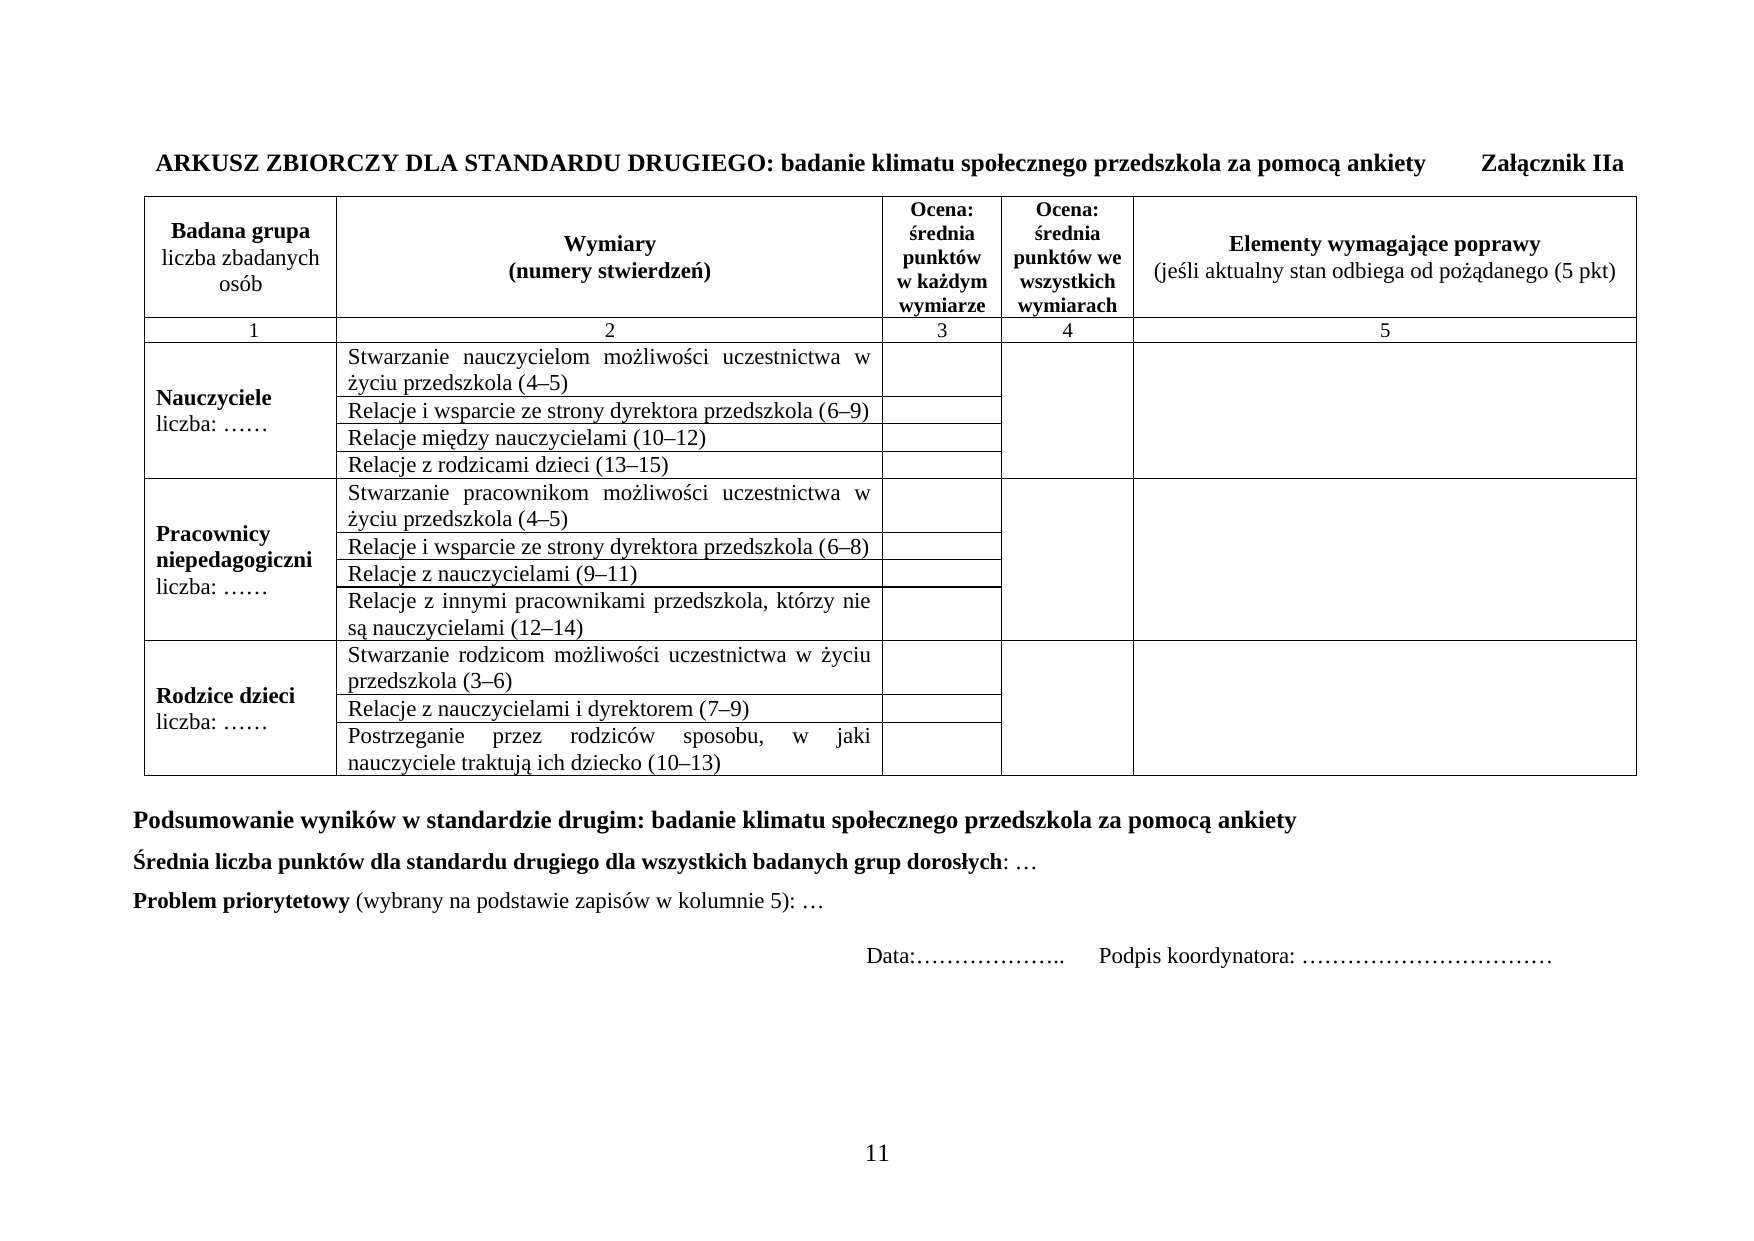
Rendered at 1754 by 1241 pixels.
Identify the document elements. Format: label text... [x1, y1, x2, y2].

table_cell 5 [1134, 318, 1636, 342]
table_cell Stwarzanie rodzicom możliwości uczestnictwa w życiu przedszkola (3–6) [337, 641, 882, 694]
table_cell [883, 695, 1001, 722]
table_cell Relacje i wsparcie ze strony dyrektora przedszkola (6–8) [337, 533, 882, 559]
table_cell Relacje między nauczycielami (10–12) [337, 424, 882, 451]
table_cell [883, 723, 1001, 775]
table_cell [1002, 641, 1133, 775]
table_cell Nauczyciele liczba: …… [145, 343, 336, 478]
table_cell Relacje z nauczycielami (9–11) [337, 560, 882, 586]
table_cell [883, 588, 1001, 640]
table_cell 3 [883, 318, 1001, 342]
table_header Elementy wymagające poprawy (jeśli aktualny stan odbiega od pożądanego (5 pkt) [1134, 197, 1636, 317]
table_cell Rodzice dzieci liczba: …… [145, 641, 336, 775]
table_cell [883, 479, 1001, 532]
table_cell Relacje z nauczycielami i dyrektorem (7–9) [337, 695, 882, 722]
table_cell [1134, 641, 1636, 775]
text Data:……………….. Podpis koordynatora: …………………………… [133, 942, 1553, 968]
table_header Wymiary (numery stwierdzeń) [337, 197, 882, 317]
table_header Badana grupa liczba zbadanych osób [145, 197, 336, 317]
table_cell Postrzeganie przez rodziców sposobu, w jaki nauczyciele traktują ich dziecko (10–13) [337, 723, 882, 775]
table_cell [883, 424, 1001, 451]
table_cell Relacje z innymi pracownikami przedszkola, którzy nie są nauczycielami (12–14) [337, 588, 882, 640]
table_cell [883, 533, 1001, 559]
text Podsumowanie wyników w standardzie drugim: badanie klimatu społecznego przedszkola za pomocą ankiety [133, 805, 1606, 834]
table_cell [883, 641, 1001, 694]
table_cell [883, 343, 1001, 396]
table_header Załącznik IIa [1473, 148, 1635, 176]
table_header ARKUSZ ZBIORCZY DLA STANDARDU DRUGIEGO: badanie klimatu społecznego przedszkola za pomocą ankiety [144, 148, 1473, 176]
table_cell 2 [337, 318, 882, 342]
table_cell Stwarzanie nauczycielom możliwości uczestnictwa w życiu przedszkola (4–5) [337, 343, 882, 396]
text Średnia liczba punktów dla standardu drugiego dla wszystkich badanych grup dorosłych: … [133, 848, 1606, 874]
table_cell 1 [145, 318, 336, 342]
text Problem priorytetowy (wybrany na podstawie zapisów w kolumnie 5): … [133, 887, 1553, 913]
table_header Ocena: średnia punktów we wszystkich wymiarach [1002, 197, 1133, 317]
table_cell Pracownicy niepedagogiczni liczba: …… [145, 479, 336, 640]
table_cell [1002, 343, 1133, 478]
table_header Ocena: średnia punktów w każdym wymiarze [883, 197, 1001, 317]
table_cell Relacje z rodzicami dzieci (13–15) [337, 452, 882, 478]
table_cell [1134, 343, 1636, 478]
table_cell [1002, 479, 1133, 640]
table_cell [883, 397, 1001, 423]
table_cell [883, 452, 1001, 478]
table_cell Relacje i wsparcie ze strony dyrektora przedszkola (6–9) [337, 397, 882, 423]
table_cell 4 [1002, 318, 1133, 342]
table_cell [1134, 479, 1636, 640]
table_cell [883, 560, 1001, 586]
table_cell Stwarzanie pracownikom możliwości uczestnictwa w życiu przedszkola (4–5) [337, 479, 882, 532]
